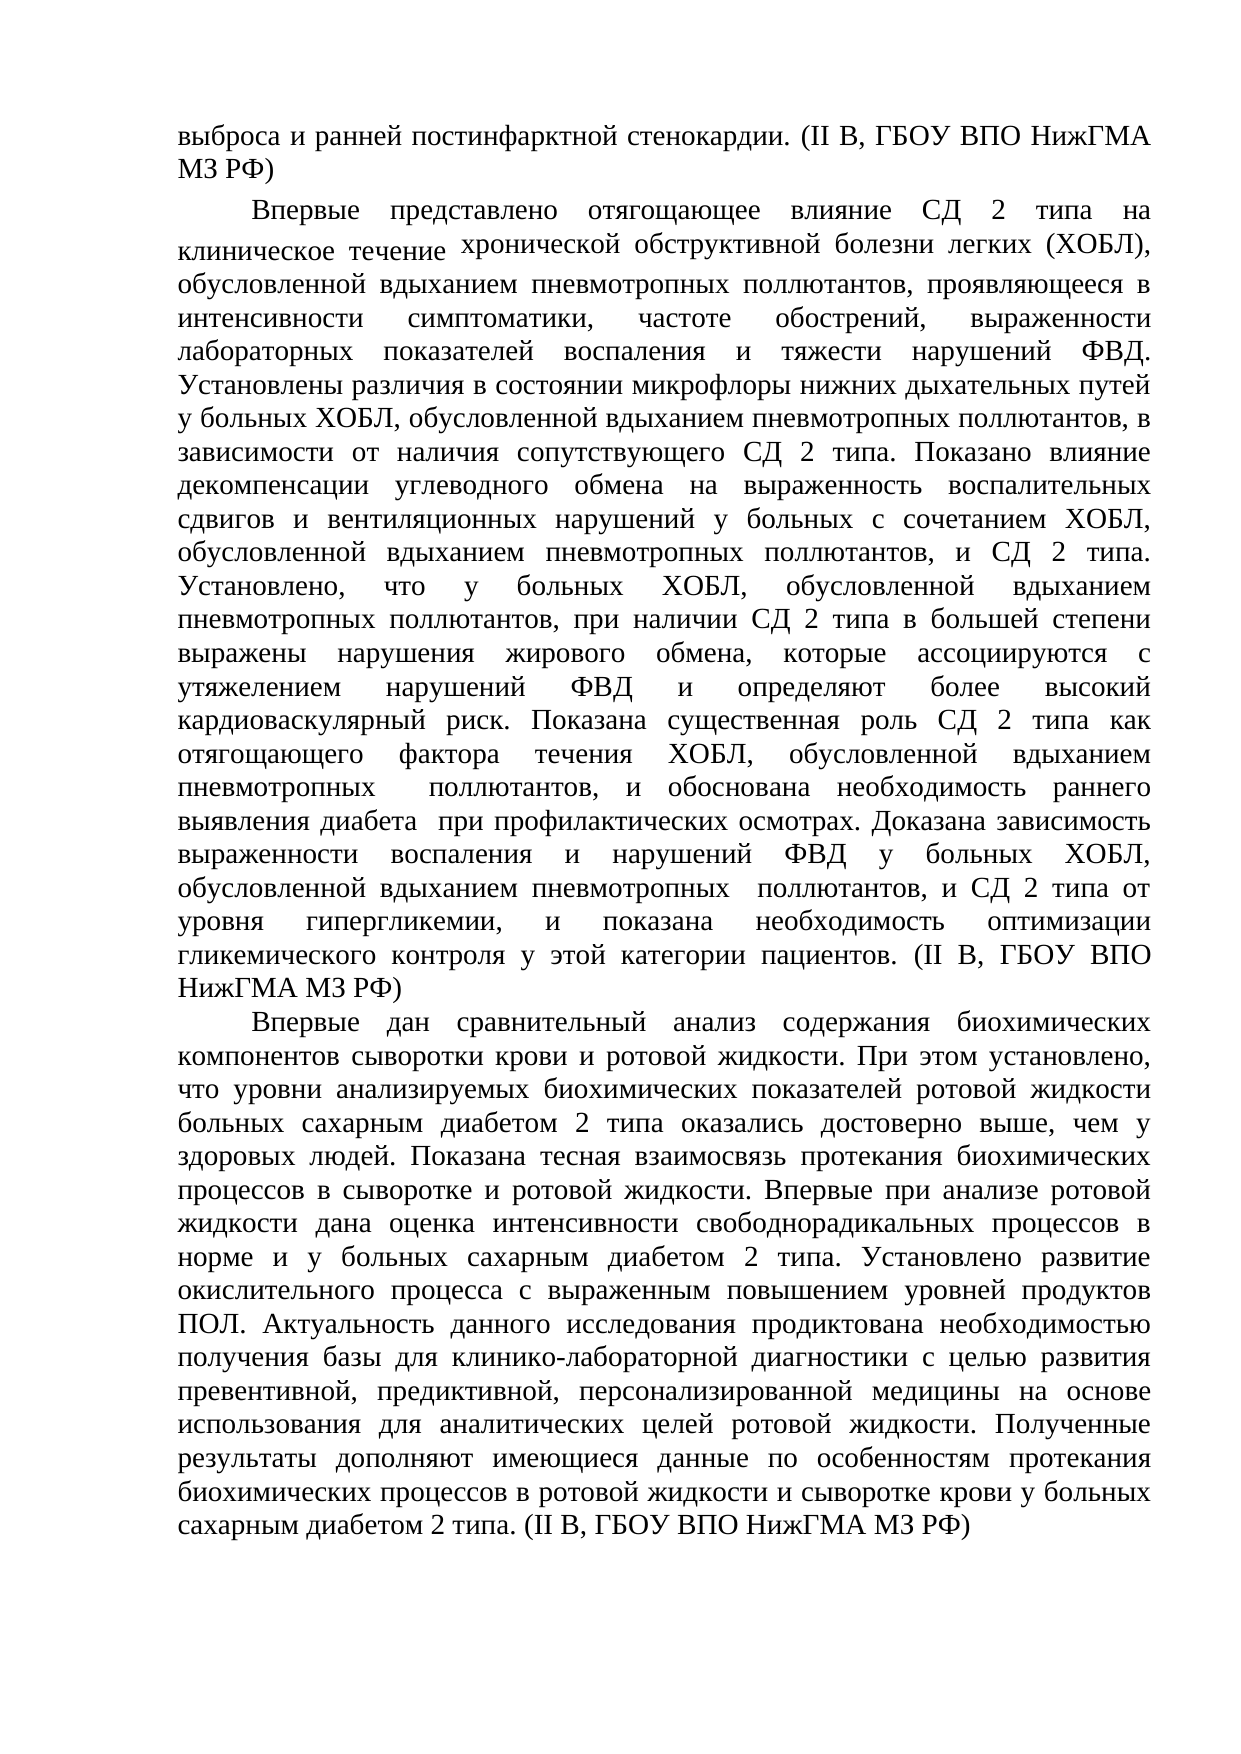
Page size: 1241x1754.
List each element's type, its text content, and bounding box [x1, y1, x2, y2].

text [177, 118, 1152, 185]
text Впервые дан сравнительный анализ содержания биохимических компонентов сыворотки крови и ротовой жидкости. При этом установлено, что уровни анализируемых биохимических показателей ротовой жидкости больных сахарным диабетом 2 типа оказались достоверно выше, чем у здоровых людей. Показана тесная взаимосвязь протекания биохимических процессов в сыворотке и ротовой жидкости. Впервые при анализе ротовой жидкости дана оценка интенсивности свободнорадикальных процессов в норме и у больных сахарным диабетом 2 типа. Установлено развитие окислительного процесса с выраженным повышением уровней продуктов ПОЛ. Актуальность данного исследования продиктована необходимостью получения базы для клинико-лабораторной диагностики с целью развития превентивной, предиктивной, персонализированной медицины на основе использования для аналитических целей ротовой жидкости. Полученные результаты дополняют имеющиеся данные по особенностям протекания биохимических процессов в ротовой жидкости и сыворотке крови у больных сахарным диабетом 2 типа. (II В, ГБОУ ВПО НижГМА МЗ РФ) [177, 1004, 1152, 1541]
text Впервые представлено отягощающее влияние СД 2 типа на клиническое течение хронической обструктивной болезни легких (ХОБЛ), обусловленной вдыханием пневмотропных поллютантов, проявляющееся в интенсивности симптоматики, частоте обострений, выраженности лабораторных показателей воспаления и тяжести нарушений ФВД. Установлены различия в состоянии микрофлоры нижних дыхательных путей у больных ХОБЛ, обусловленной вдыханием пневмотропных поллютантов, в зависимости от наличия сопутствующего СД 2 типа. Показано влияние декомпенсации углеводного обмена на выраженность воспалительных сдвигов и вентиляционных нарушений у больных с сочетанием ХОБЛ, обусловленной вдыханием пневмотропных поллютантов, и СД 2 типа. Установлено, что у больных ХОБЛ, обусловленной вдыханием пневмотропных поллютантов, при наличии СД 2 типа в большей степени выражены нарушения жирового обмена, которые ассоциируются с утяжелением нарушений ФВД и определяют более высокий кардиоваскулярный риск. Показана существенная роль СД 2 типа как отягощающего фактора течения ХОБЛ, обусловленной вдыханием пневмотропных поллютантов, и обоснована необходимость раннего выявления диабета при профилактических осмотрах. Доказана зависимость выраженности воспаления и нарушений ФВД у больных ХОБЛ, обусловленной вдыханием пневмотропных поллютантов, и СД 2 типа от уровня гипергликемии, и показана необходимость оптимизации гликемического контроля у этой категории пациентов. (II В, ГБОУ ВПО НижГМА МЗ РФ) [177, 185, 1152, 1004]
